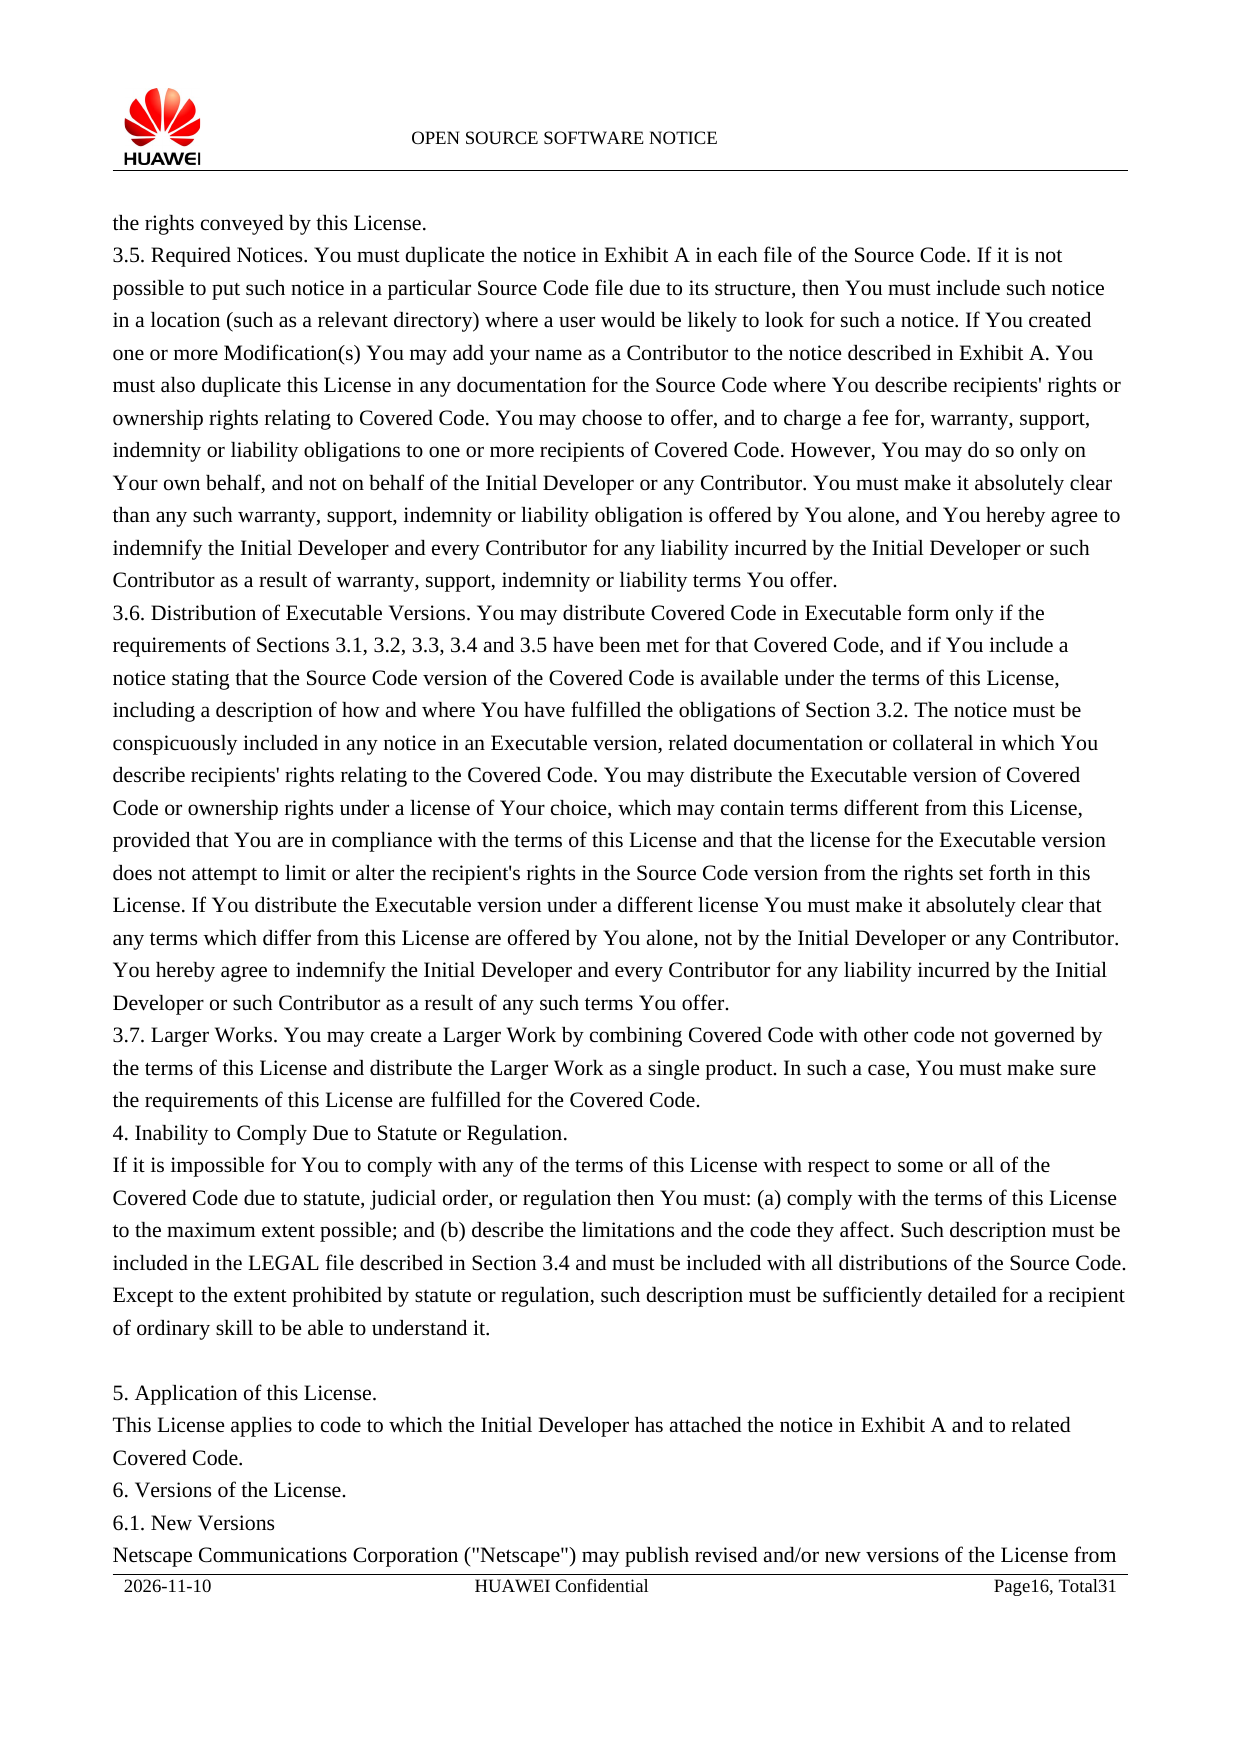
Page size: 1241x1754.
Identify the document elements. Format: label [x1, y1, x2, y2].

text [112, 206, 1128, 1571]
picture [124, 88, 201, 165]
